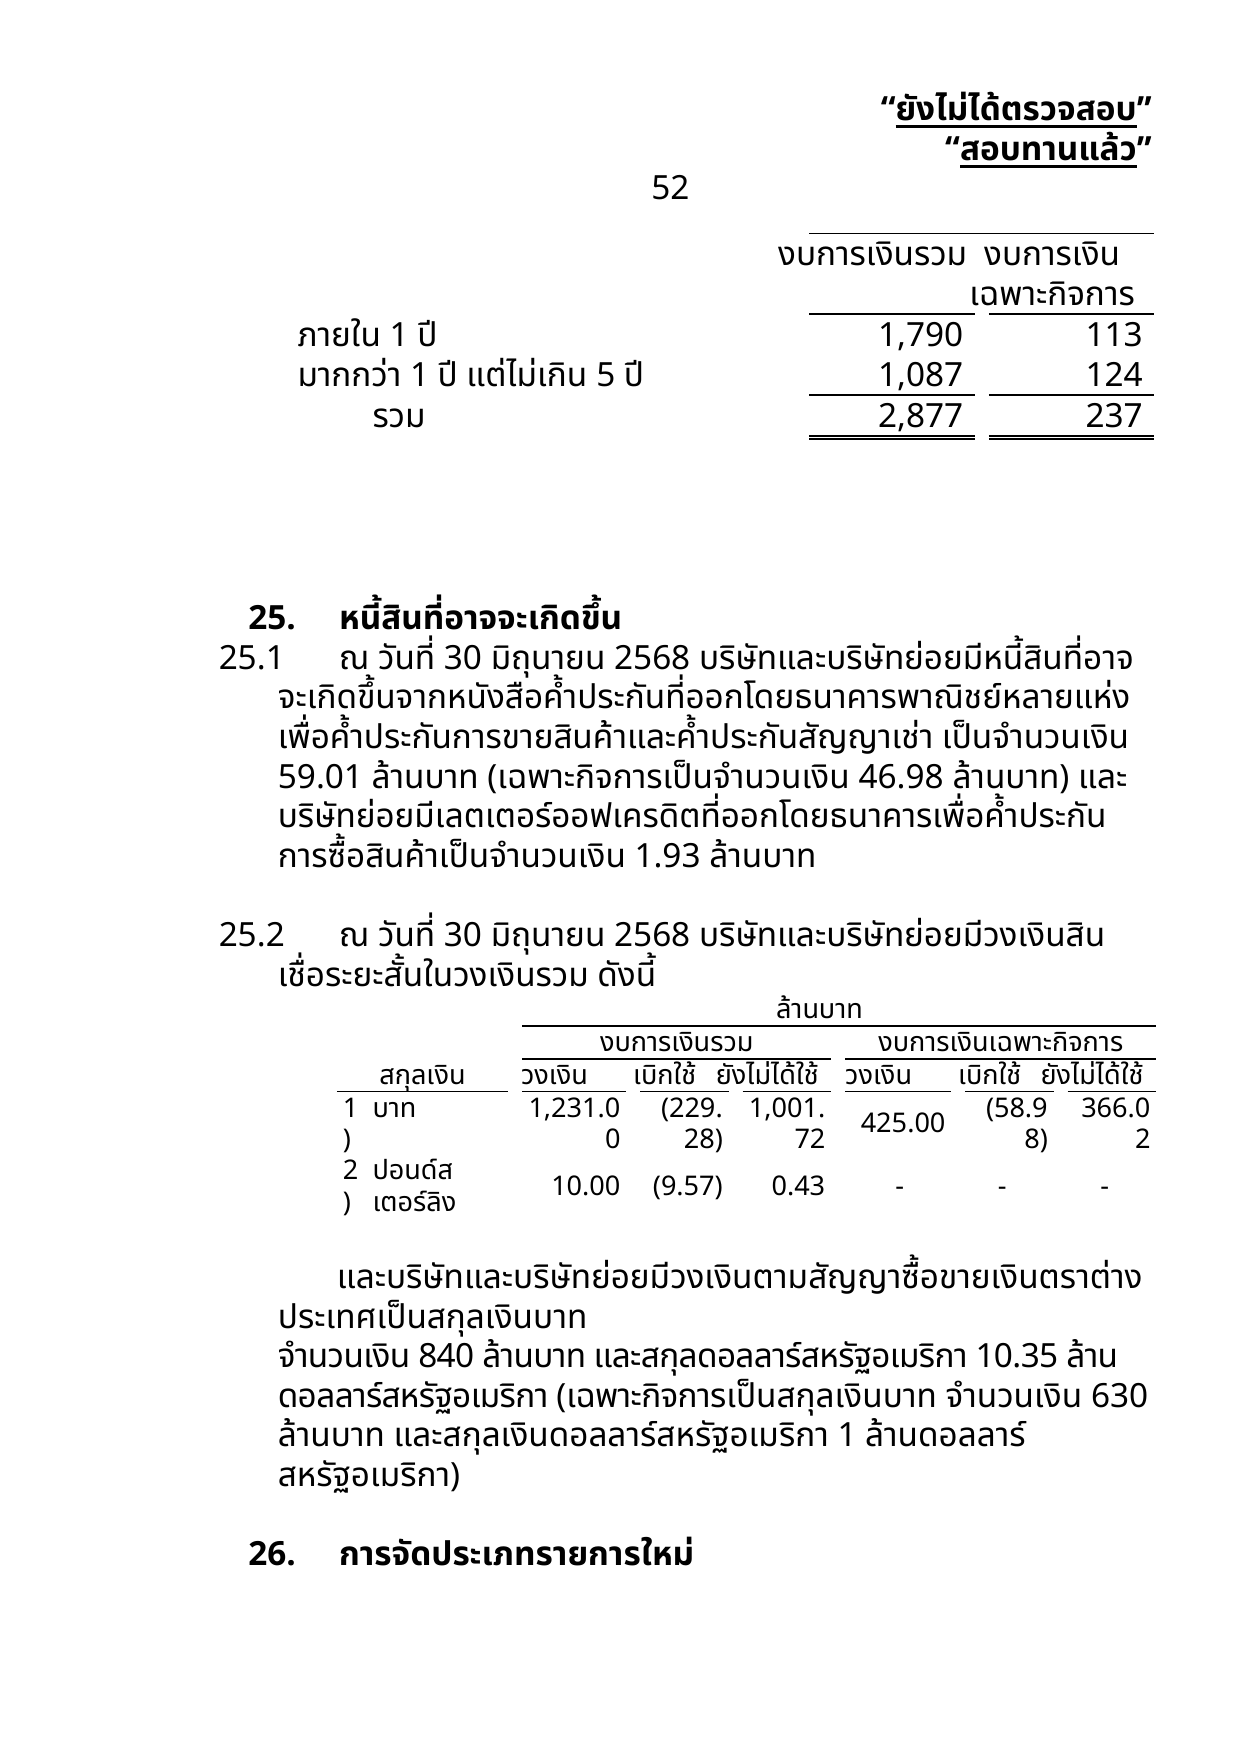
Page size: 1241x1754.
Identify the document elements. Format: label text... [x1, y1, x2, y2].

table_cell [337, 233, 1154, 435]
text และบริษัทและบริษัทย่อยมีวงเงินตามสัญญาซื้อขายเงินตราต่างประเทศเป็นสกุลเงินบาท จำนวนเงิน 840 ล้านบาท และสกุลดอลลาร์สหรัฐอเมริกา 10.35 ล้านดอลลาร์สหรัฐอเมริกา (เฉพาะกิจการเป็นสกุลเงินบาท จำนวนเงิน 630 ล้านบาท และสกุลเงินดอลลาร์สหรัฐอเมริกา 1 ล้านดอลลาร์สหรัฐอเมริกา) [278, 1257, 1152, 1494]
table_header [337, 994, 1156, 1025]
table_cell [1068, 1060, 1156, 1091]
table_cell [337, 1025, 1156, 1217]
text 25. หนี้สินที่อาจจะเกิดขึ้น [248, 598, 1152, 638]
text 25.2 ณ วันที่ 30 มิถุนายน 2568 บริษัทและบริษัทย่อยมีวงเงินสินเชื่อระยะสั้นในวงเงินรวม ดังนี้ [218, 915, 1152, 994]
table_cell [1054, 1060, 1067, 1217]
text 26. การจัดประเภทรายการใหม่ [248, 1534, 1152, 1573]
text 25.1 ณ วันที่ 30 มิถุนายน 2568 บริษัทและบริษัทย่อยมีหนี้สินที่อาจจะเกิดขึ้นจากหนังสือค้ำประกันที่ออกโดยธนาคารพาณิชย์หลายแห่งเพื่อค้ำประกันการขายสินค้าและค้ำประกันสัญญาเช่า เป็นจำนวนเงิน 59.01 ล้านบาท (เฉพาะกิจการเป็นจำนวนเงิน 46.98 ล้านบาท) และบริษัทย่อยมีเลตเตอร์ออฟเครดิตที่ออกโดยธนาคารเพื่อค้ำประกันการซื้อสินค้าเป็นจำนวนเงิน 1.93 ล้านบาท [218, 638, 1152, 875]
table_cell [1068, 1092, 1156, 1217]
